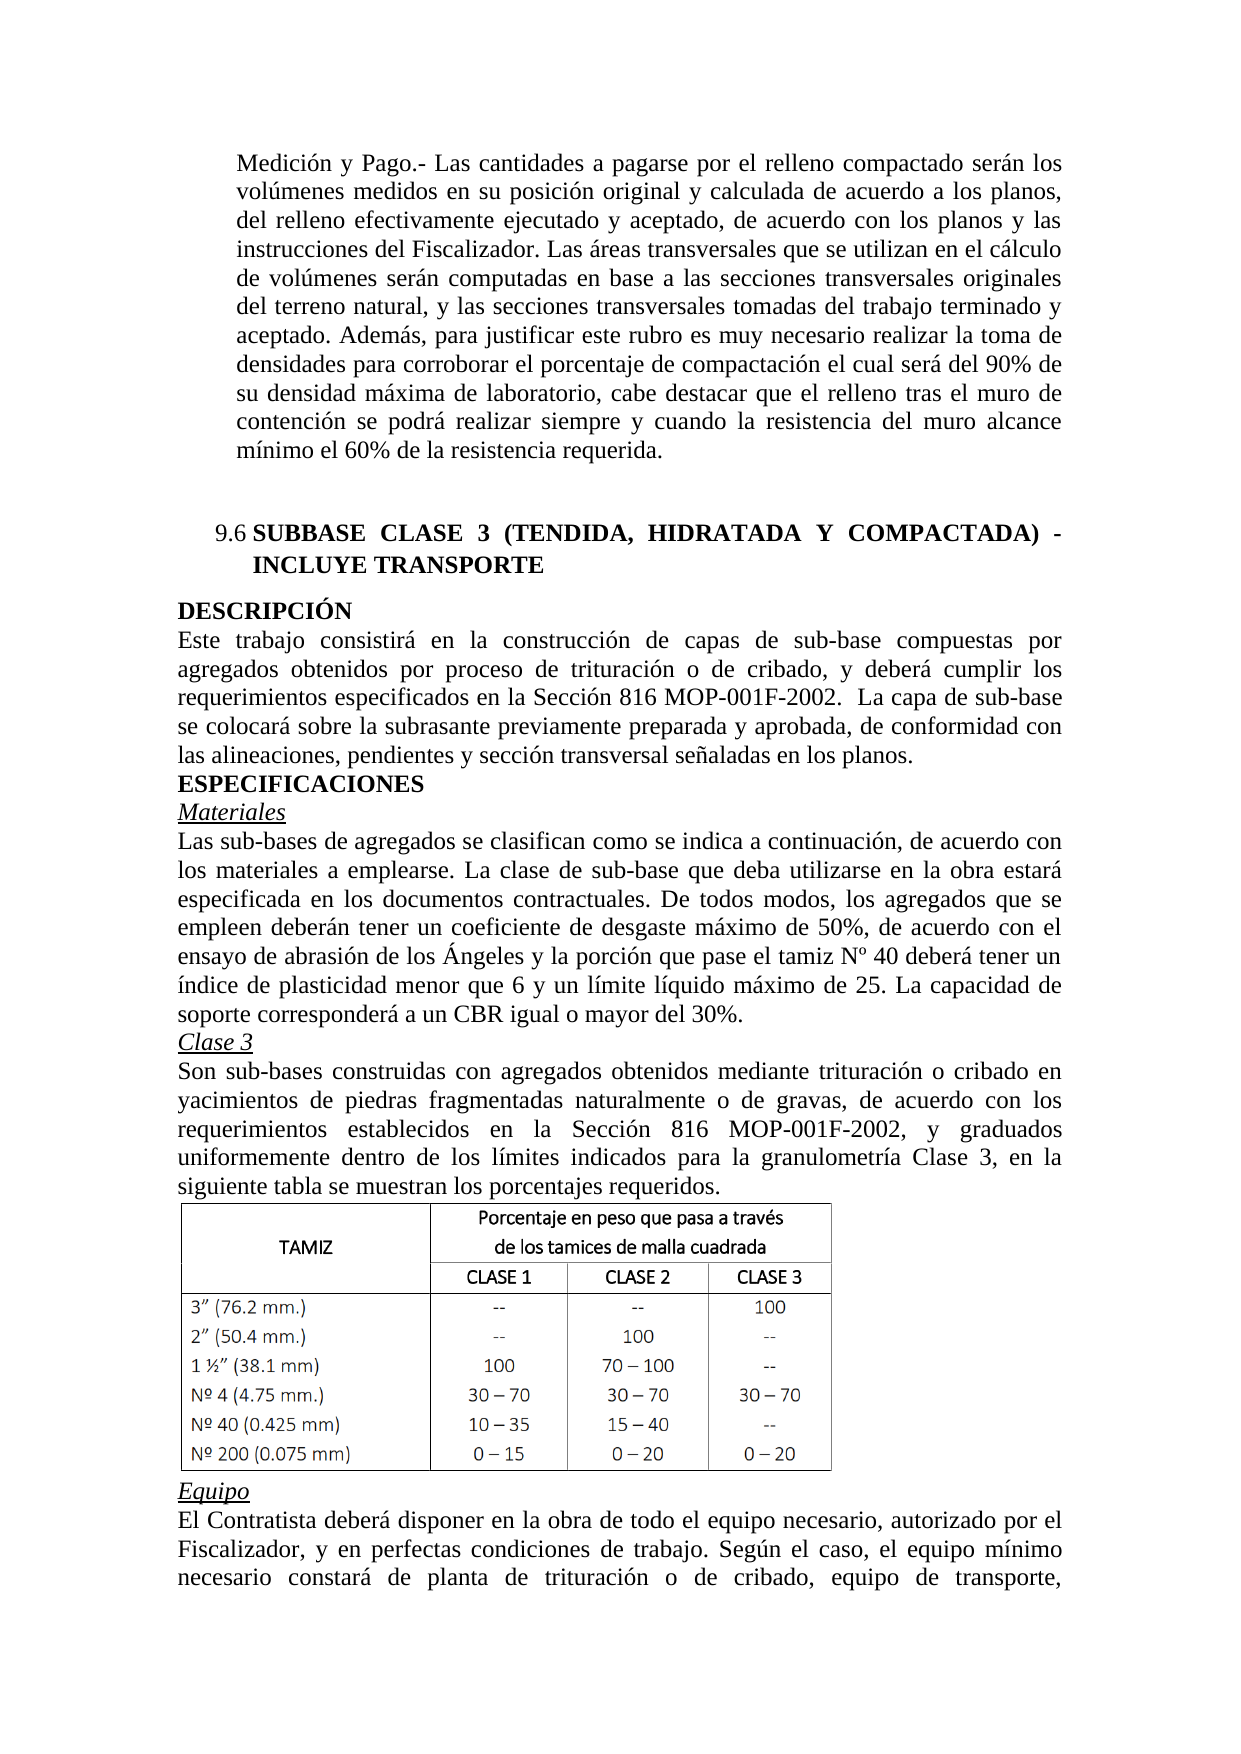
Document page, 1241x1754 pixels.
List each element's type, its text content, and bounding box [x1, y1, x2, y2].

text Este trabajo consistirá en la construcción de capas de sub-base compuestas por agregados obtenidos por proceso de trituración o de cribado, y deberá cumplir los requerimientos especificados en la Sección 816 MOP-001F-2002. La capa de sub-base se colocará sobre la subrasante previamente preparada y aprobada, de conformidad con las alineaciones, pendientes y sección transversal señaladas en los planos. [177, 625, 1063, 769]
list SUBBASE CLASE 3 (TENDIDA, HIDRATADA Y COMPACTADA) - INCLUYE TRANSPORTE [215, 518, 1063, 579]
text Las sub-bases de agregados se clasifican como se indica a continuación, de acuerdo con los materiales a emplearse. La clase de sub-base que deba utilizarse en la obra estará especificada en los documentos contractuales. De todos modos, los agregados que se empleen deberán tener un coeficiente de desgaste máximo de 50%, de acuerdo con el ensayo de abrasión de los Ángeles y la porción que pase el tamiz Nº 40 deberá tener un índice de plasticidad menor que 6 y un límite líquido máximo de 25. La capacidad de soporte corresponderá a un CBR igual o mayor del 30%. [177, 826, 1063, 1027]
text Clase 3 [177, 1027, 1063, 1056]
list Medición y Pago.- Las cantidades a pagarse por el relleno compactado serán los volúmenes medidos en su posición original y calculada de acuerdo a los planos, del relleno efectivamente ejecutado y aceptado, de acuerdo con los planos y las instrucciones del Fiscalizador. Las áreas transversales que se utilizan en el cálculo de volúmenes serán computadas en base a las secciones transversales originales del terreno natural, y las secciones transversales tomadas del trabajo terminado y aceptado. Además, para justificar este rubro es muy necesario realizar la toma de densidades para corroborar el porcentaje de compactación el cual será del 90% de su densidad máxima de laboratorio, cabe destacar que el relleno tras el muro de contención se podrá realizar siempre y cuando la resistencia del muro alcance mínimo el 60% de la resistencia requerida. [236, 148, 1063, 464]
picture [177, 1200, 839, 1477]
text Materiales [177, 797, 1063, 826]
text Son sub-bases construidas con agregados obtenidos mediante trituración o cribado en yacimientos de piedras fragmentadas naturalmente o de gravas, de acuerdo con los requerimientos establecidos en la Sección 816 MOP-001F-2002, y graduados uniformemente dentro de los límites indicados para la granulometría Clase 3, en la siguiente tabla se muestran los porcentajes requeridos. [177, 1056, 1063, 1200]
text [177, 1505, 1063, 1591]
text DESCRIPCIÓN [177, 596, 1063, 625]
text ESPECIFICACIONES [177, 769, 1063, 797]
text Equipo [177, 1476, 1063, 1505]
